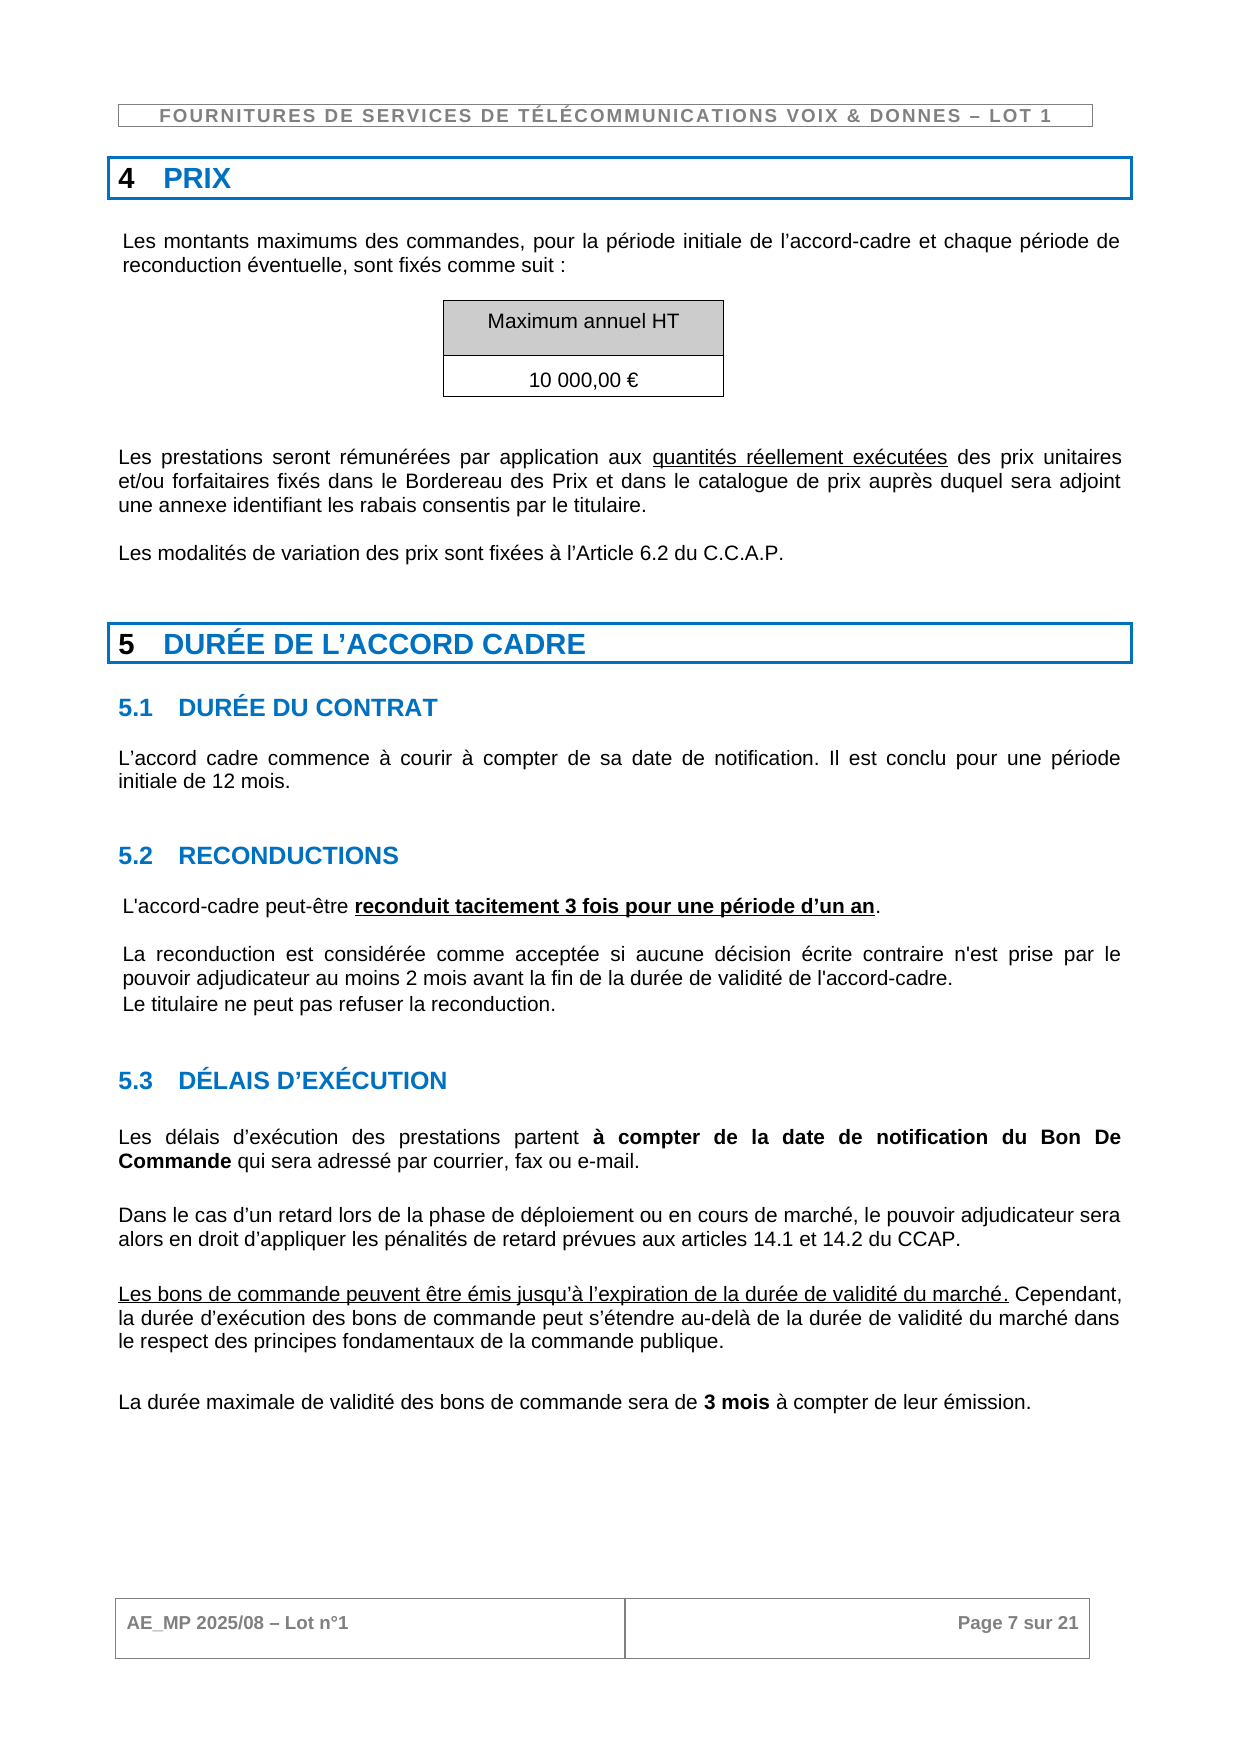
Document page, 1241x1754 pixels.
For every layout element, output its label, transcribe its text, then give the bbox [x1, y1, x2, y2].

text Les modalités de variation des prix sont fixées à l’Article 6.2 du C.C.A.P. [118, 541, 1122, 564]
text La reconduction est considérée comme acceptée si aucune décision écrite contraire n'est prise par le pouvoir adjudicateur au moins 2 mois avant la fin de la durée de validité de l'accord-cadre. [122, 942, 1122, 990]
text La durée maximale de validité des bons de commande sera de 3 mois à compter de leur émission. [118, 1390, 1122, 1414]
text Les montants maximums des commandes, pour la période initiale de l’accord-cadre et chaque période de reconduction éventuelle, sont fixés comme suit : [122, 228, 1122, 276]
table_cell 10 000,00 € [444, 356, 723, 396]
subtitle Durée du contrat [118, 693, 1122, 721]
table_header Maximum annuel HT [444, 301, 723, 355]
text Les prestations seront rémunérées par application aux quantités réellement exécutées des prix unitaires et/ou forfaitaires fixés dans le Bordereau des Prix et dans le catalogue de prix auprès duquel sera adjoint une annexe identifiant les rabais consentis par le titulaire. [118, 445, 1122, 517]
text Les délais d’exécution des prestations partent à compter de la date de notification du Bon De Commande qui sera adressé par courrier, fax ou e-mail. [118, 1125, 1122, 1173]
text L’accord cadre commence à courir à compter de sa date de notification. Il est conclu pour une période initiale de 12 mois. [118, 745, 1122, 793]
text Dans le cas d’un retard lors de la phase de déploiement ou en cours de marché, le pouvoir adjudicateur sera alors en droit d’appliquer les pénalités de retard prévues aux articles 14.1 et 14.2 du CCAP. [118, 1203, 1122, 1251]
text Le titulaire ne peut pas refuser la reconduction. [122, 992, 1122, 1016]
text L'accord-cadre peut-être reconduit tacitement 3 fois pour une période d’un an. [122, 894, 1122, 918]
text Les bons de commande peuvent être émis jusqu’à l’expiration de la durée de validité du marché. Cependant, la durée d’exécution des bons de commande peut s’étendre au-delà de la durée de validité du marché dans le respect des principes fondamentaux de la commande publique. [118, 1281, 1122, 1353]
subtitle Délais d’exécution [118, 1066, 1122, 1095]
subtitle Durée de l’accord cadre [110, 625, 1130, 661]
subtitle Reconductions [118, 841, 1122, 870]
subtitle Prix [110, 159, 1130, 197]
